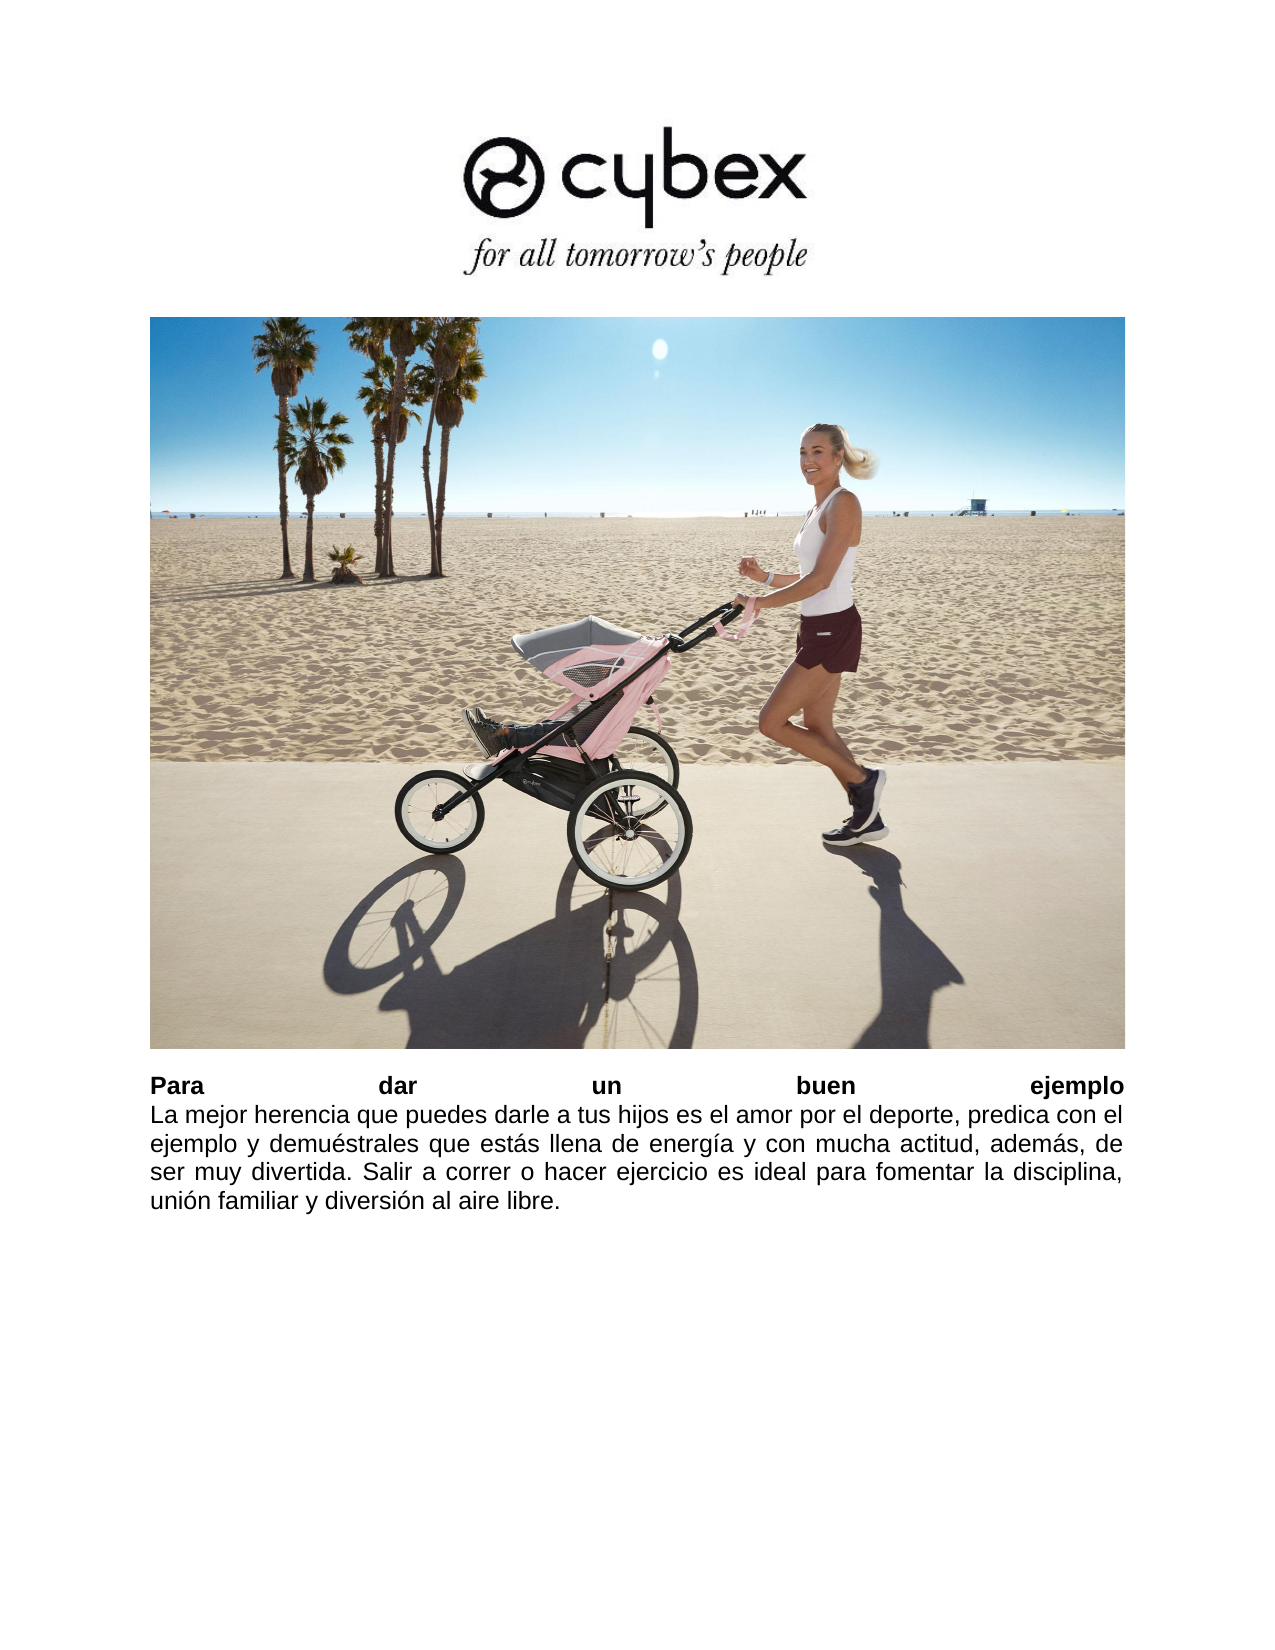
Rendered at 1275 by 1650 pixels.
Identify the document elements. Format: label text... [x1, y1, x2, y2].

picture [150, 75, 1125, 1049]
text Para dar un buen ejemplo La mejor herencia que puedes darle a tus hijos es el amor por el deporte, predica con el ejemplo y demuéstrales que estás llena de energía y con mucha actitud, además, de ser muy divertida. Salir a correr o hacer ejercicio es ideal para fomentar la disciplina, unión familiar y diversión al aire libre. [150, 1071, 1125, 1215]
